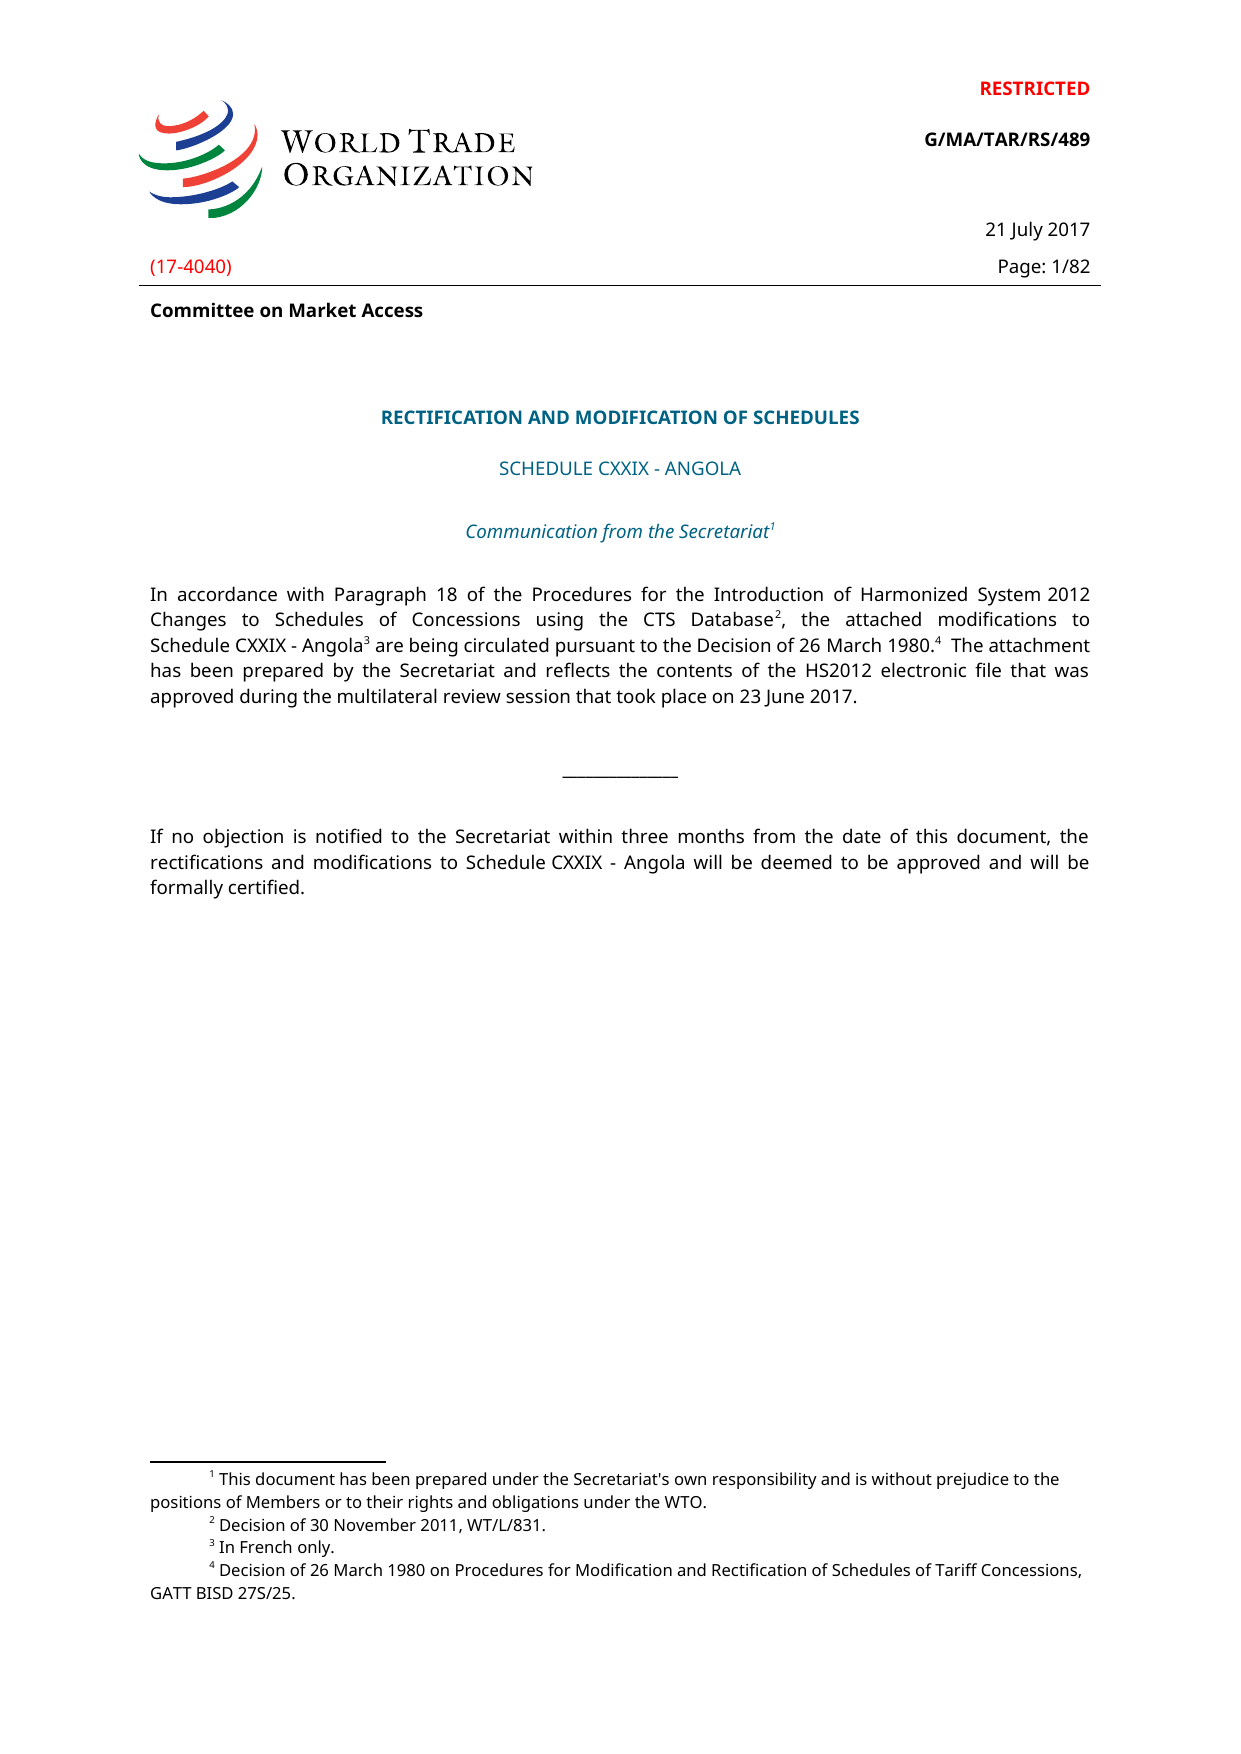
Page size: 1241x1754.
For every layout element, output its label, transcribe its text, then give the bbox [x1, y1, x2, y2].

text _______________ [150, 756, 1090, 781]
title SCHEDULE CXXIX - angola [150, 455, 1090, 481]
text If no objection is notified to the Secretariat within three months from the date of this document, the rectifications and modifications to Schedule CXXIX - Angola will be deemed to be approved and will be formally certified. [150, 824, 1090, 900]
title Communication from the Secretariat [150, 518, 1090, 544]
title rectification and modification of schedules [150, 405, 1090, 430]
text In accordance with Paragraph 18 of the Procedures for the Introduction of Harmonized System 2012 Changes to Schedules of Concessions using the CTS Database, the attached modifications to Schedule CXXIX - Angola are being circulated pursuant to the Decision of 26 March 1980. The attachment has been prepared by the Secretariat and reflects the contents of the HS2012 electronic file that was approved during the multilateral review session that took place on 23 June 2017. [150, 581, 1090, 709]
